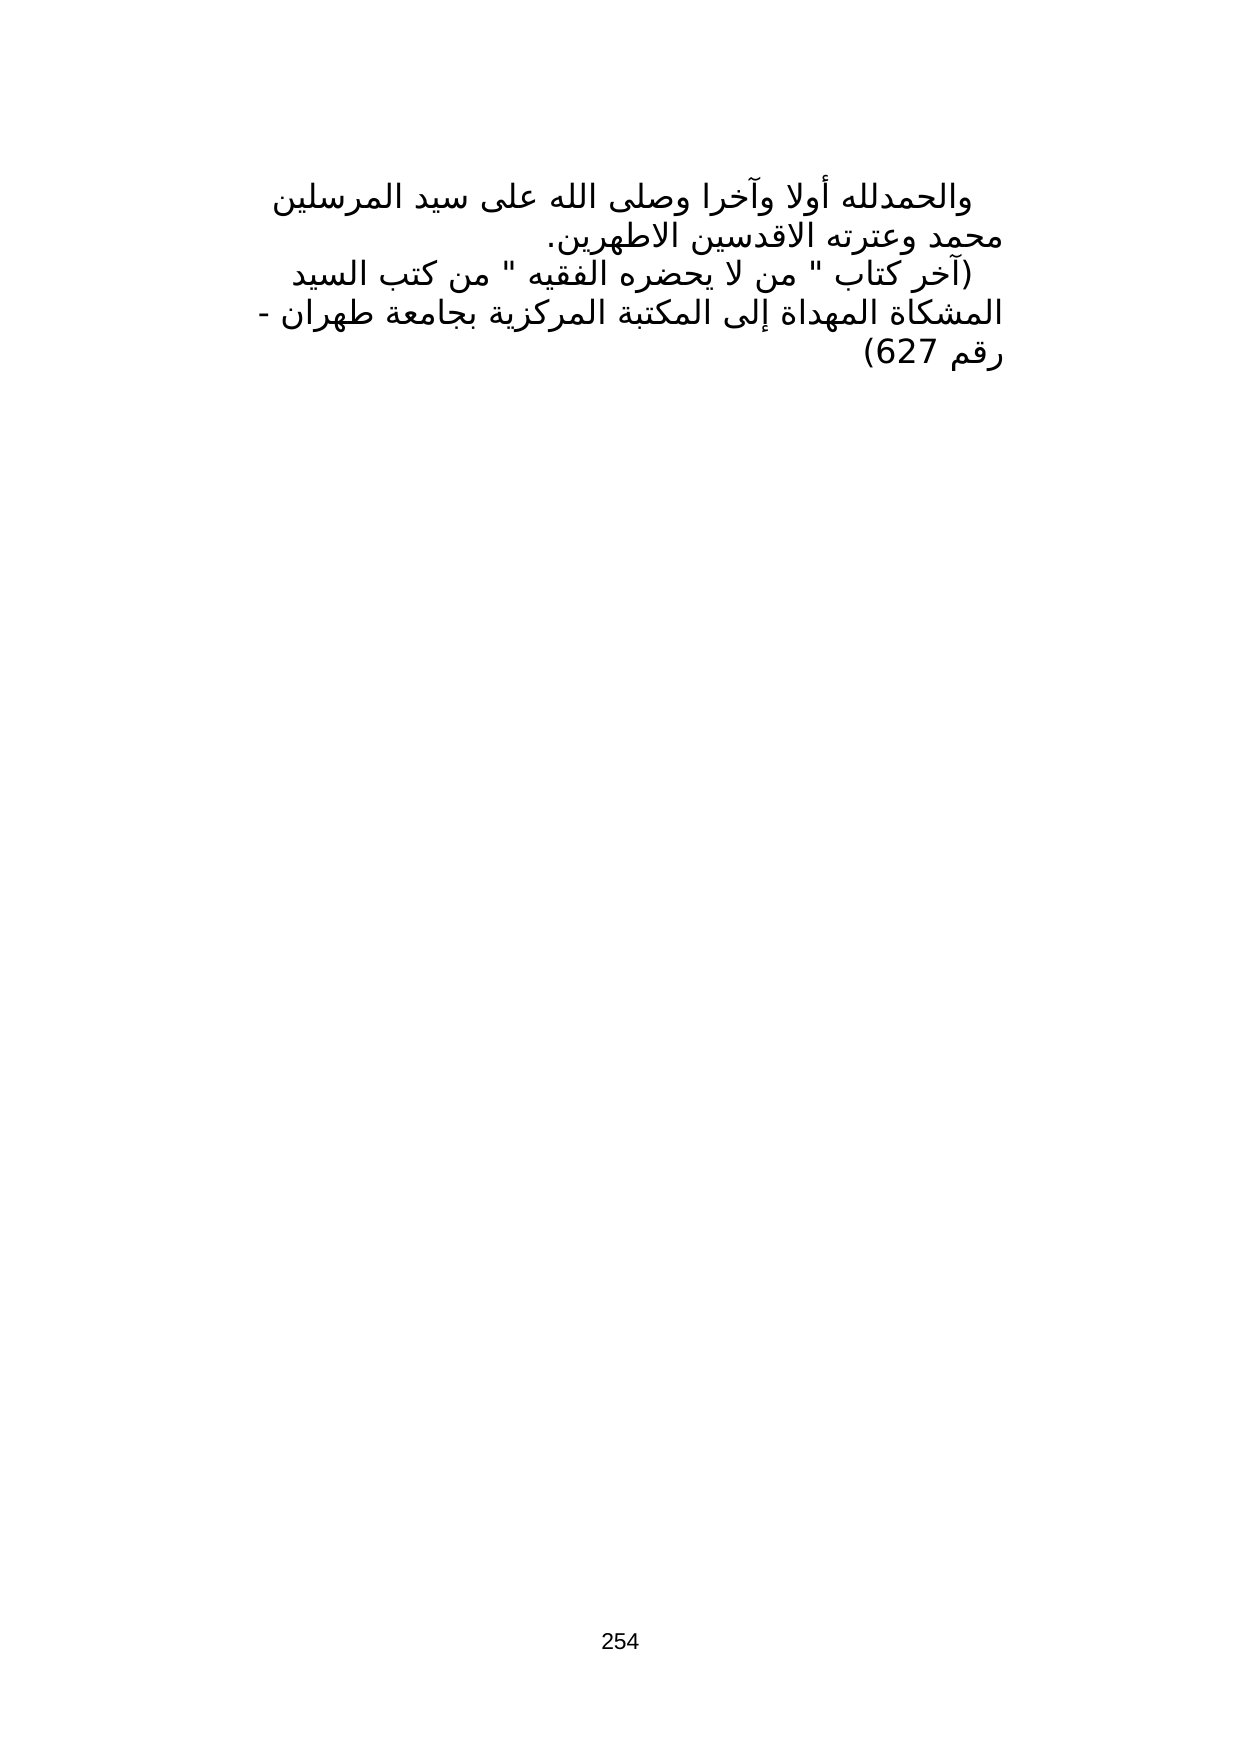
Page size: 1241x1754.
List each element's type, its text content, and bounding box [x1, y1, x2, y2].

text والحمدلله أولا وآخرا وصلى الله على سيد المرسلين محمد وعترته الاقدسين الاطهرين. [236, 177, 1004, 255]
text (آخر كتاب " من لا يحضره الفقيه " من كتب السيد المشكاة المهداة إلى المكتبة المركزية بجامعة طهران - رقم 627) [236, 255, 1004, 371]
